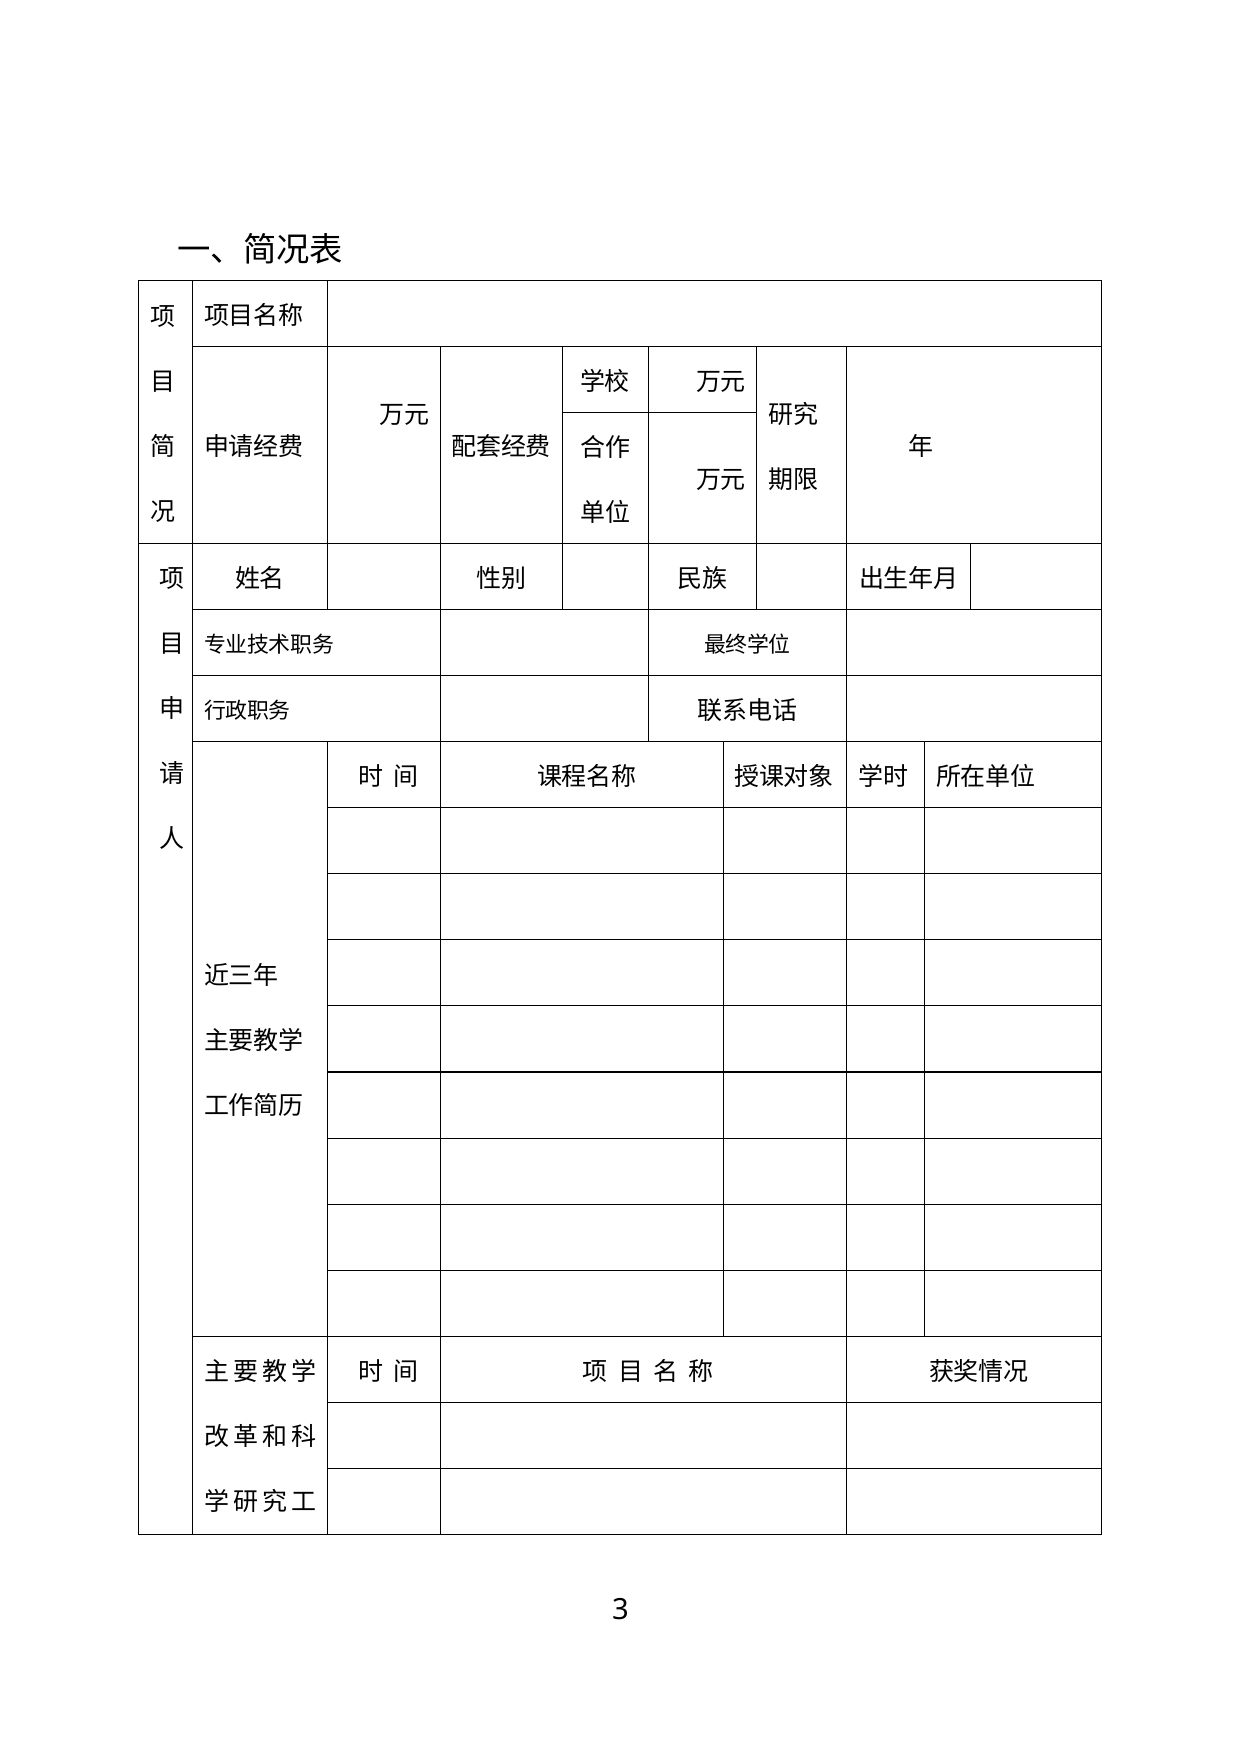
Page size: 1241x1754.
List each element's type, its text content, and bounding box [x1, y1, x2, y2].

table_cell [925, 1205, 1101, 1269]
table_cell 时 间 [328, 742, 440, 807]
table_cell [925, 1271, 1101, 1336]
text 一、简况表 [177, 215, 1063, 280]
table_cell [328, 1139, 440, 1203]
table_cell [925, 874, 1101, 939]
table_cell 专业技术职务 [193, 610, 440, 675]
table_cell 行政职务 [193, 676, 440, 741]
table_cell [925, 1073, 1101, 1137]
table_cell [847, 1073, 924, 1137]
table_cell [847, 1469, 1101, 1534]
table_cell 项 目 申请人 [139, 544, 192, 1534]
table_cell 合作单位 [563, 413, 648, 543]
table_cell 联系电话 [649, 676, 846, 741]
table_cell [441, 610, 648, 675]
table_cell 学校 [563, 347, 648, 412]
table_cell [441, 1073, 723, 1137]
table_cell [724, 1205, 846, 1269]
table_cell [847, 1139, 924, 1203]
table_cell 年 [847, 347, 1101, 543]
table_cell [724, 808, 846, 873]
table_header 项 目 简 况 [139, 281, 192, 543]
table_cell [847, 808, 924, 873]
table_cell [847, 676, 1101, 741]
table_cell [757, 544, 846, 609]
table_header 项目名称 [193, 281, 327, 346]
table_header [328, 281, 1101, 346]
table_cell 获奖情况 [847, 1337, 1101, 1402]
table_cell [724, 940, 846, 1005]
table_cell [724, 1006, 846, 1071]
table_cell [724, 1139, 846, 1203]
table_cell 民族 [649, 544, 756, 609]
table_cell [328, 1006, 440, 1071]
table_cell [925, 1139, 1101, 1203]
table_cell [925, 940, 1101, 1005]
table_cell 所在单位 [925, 742, 1101, 807]
table_cell 学时 [847, 742, 924, 807]
table_cell 申请经费 [193, 347, 327, 543]
table_cell [847, 874, 924, 939]
table_cell 项 目 名 称 [441, 1337, 846, 1402]
table_cell [328, 1403, 440, 1468]
table_cell [441, 1139, 723, 1203]
table_cell [328, 1469, 440, 1534]
table_cell 授课对象 [724, 742, 846, 807]
table_cell [563, 544, 648, 609]
table_cell 最终学位 [649, 610, 846, 675]
table_cell [724, 874, 846, 939]
table_cell [328, 874, 440, 939]
table_cell [328, 1073, 440, 1137]
table_cell 万元 [328, 347, 440, 543]
table_cell 性别 [441, 544, 562, 609]
table_cell [441, 1271, 723, 1336]
table_cell 时 间 [328, 1337, 440, 1402]
table_cell [441, 1403, 846, 1468]
table_cell [441, 940, 723, 1005]
table_cell [724, 1271, 846, 1336]
table_cell 万元 [649, 347, 756, 412]
table_cell [847, 1403, 1101, 1468]
table_cell [847, 610, 1101, 675]
table_cell [328, 1271, 440, 1336]
table_cell [441, 808, 723, 873]
table_cell [847, 1271, 924, 1336]
table_cell [971, 544, 1101, 609]
table_cell 万元 [649, 413, 756, 543]
table_cell [328, 1205, 440, 1269]
table_cell [328, 940, 440, 1005]
table_cell 配套经费 [441, 347, 562, 543]
table_cell [847, 1006, 924, 1071]
table_cell 主要教学改革和科学研究工作简历 [193, 1337, 327, 1534]
table_cell [441, 1006, 723, 1071]
table_cell [441, 874, 723, 939]
table_cell 近三年 主要教学 工作简历 [193, 742, 327, 1336]
table_cell [925, 808, 1101, 873]
table_cell [328, 808, 440, 873]
table_cell [847, 940, 924, 1005]
table_cell 出生年月 [847, 544, 970, 609]
table_cell [441, 1205, 723, 1269]
table_cell [925, 1006, 1101, 1071]
table_cell [847, 1205, 924, 1269]
table_cell [328, 544, 440, 609]
table_cell 姓名 [193, 544, 327, 609]
table_cell 课程名称 [441, 742, 723, 807]
table_cell [441, 676, 648, 741]
table_cell [441, 1469, 846, 1534]
table_cell 研究期限 [757, 347, 846, 543]
table_cell [724, 1073, 846, 1137]
